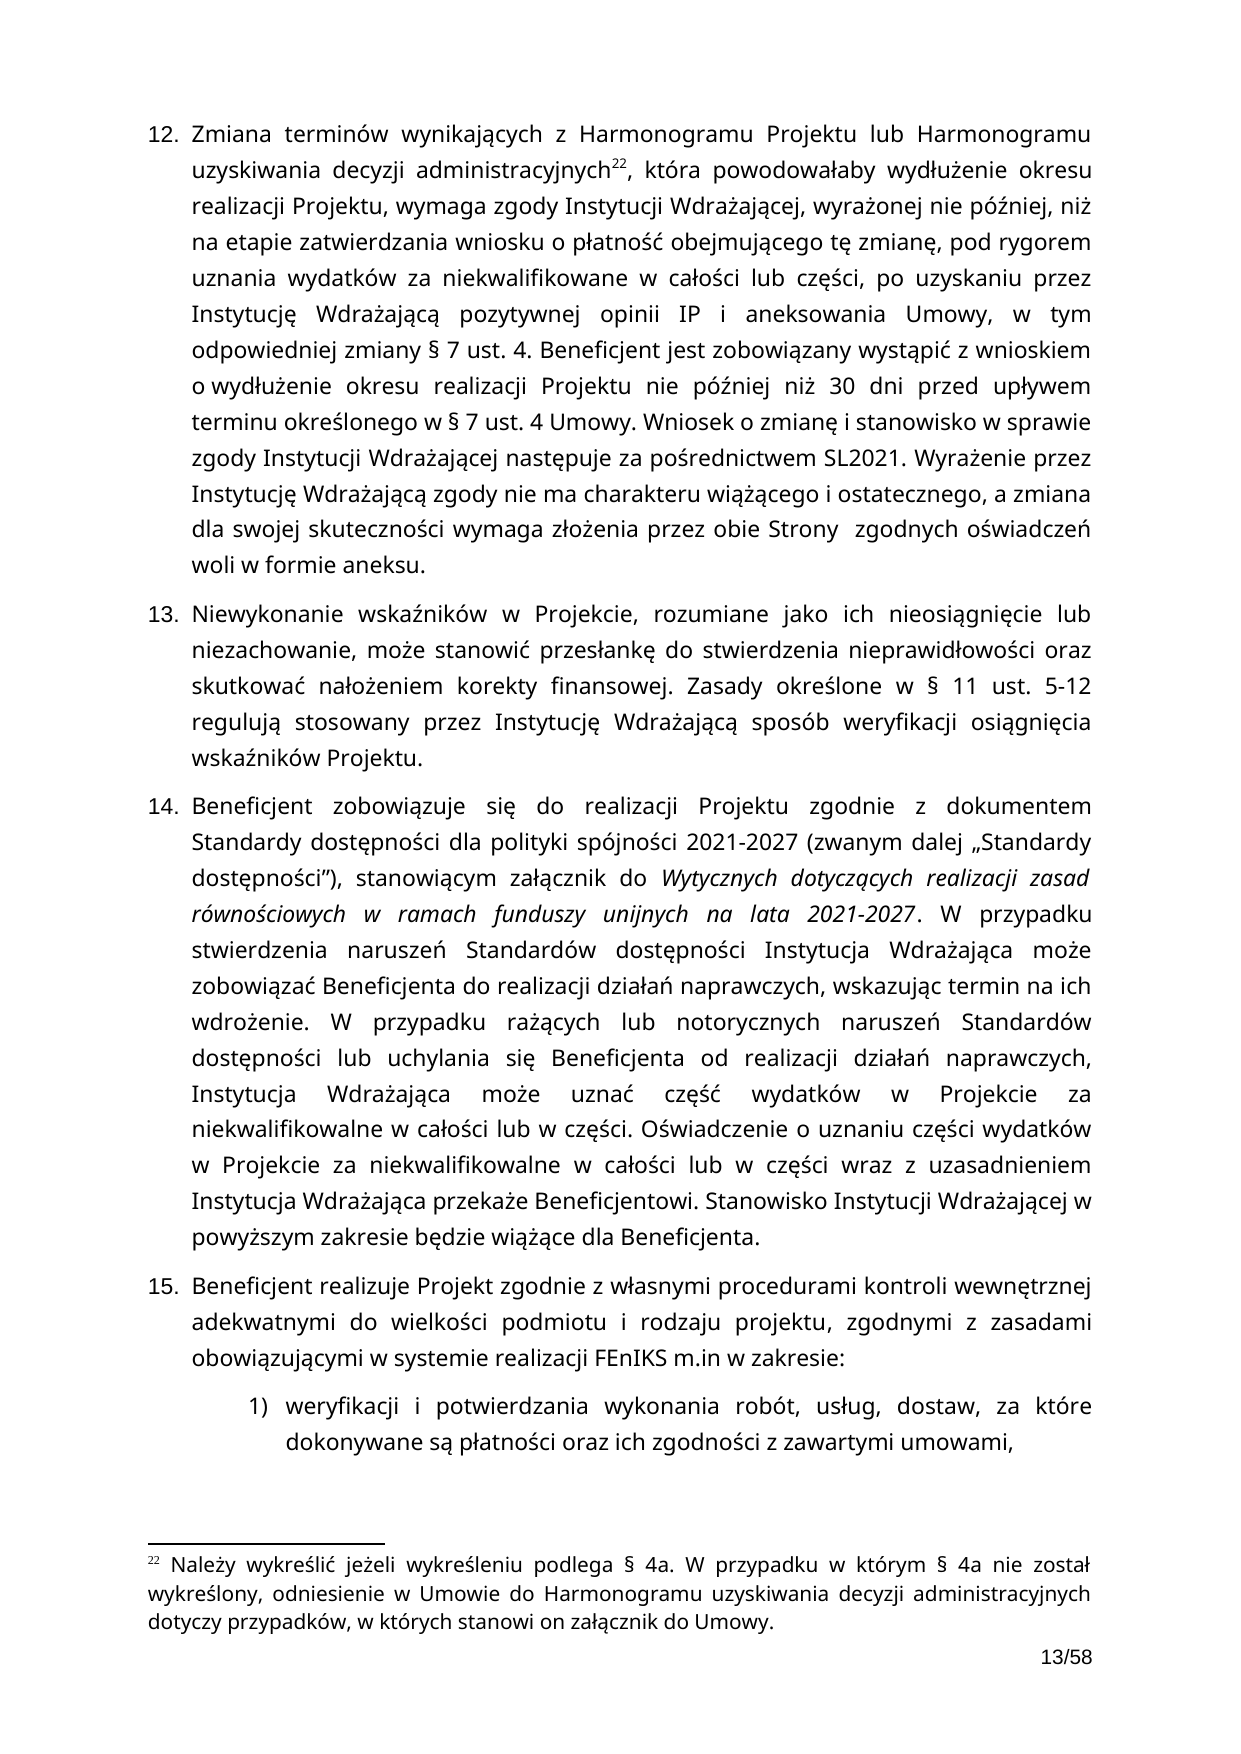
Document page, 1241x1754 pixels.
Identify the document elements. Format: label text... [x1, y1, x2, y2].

list Niewykonanie wskaźników w Projekcie, rozumiane jako ich nieosiągnięcie lub niezachowanie, może stanowić przesłankę do stwierdzenia nieprawidłowości oraz skutkować nałożeniem korekty finansowej. Zasady określone w § 11 ust. 5-12 regulują stosowany przez Instytucję Wdrażającą sposób weryfikacji osiągnięcia wskaźników Projektu. [148, 598, 1092, 773]
list weryfikacji i potwierdzania wykonania robót, usług, dostaw, za które dokonywane są płatności oraz ich zgodności z zawartymi umowami, [248, 1390, 1092, 1457]
list Beneficjent zobowiązuje się do realizacji Projektu zgodnie z dokumentem Standardy dostępności dla polityki spójności 2021-2027 (zwanym dalej „Standardy dostępności”), stanowiącym załącznik do Wytycznych dotyczących realizacji zasad równościowych w ramach funduszy unijnych na lata 2021-2027. W przypadku stwierdzenia naruszeń Standardów dostępności Instytucja Wdrażająca może zobowiązać Beneficjenta do realizacji działań naprawczych, wskazując termin na ich wdrożenie. W przypadku rażących lub notorycznych naruszeń Standardów dostępności lub uchylania się Beneficjenta od realizacji działań naprawczych, Instytucja Wdrażająca może uznać część wydatków w Projekcie za niekwalifikowalne w całości lub w części. Oświadczenie o uznaniu części wydatków w Projekcie za niekwalifikowalne w całości lub w części wraz z uzasadnieniem Instytucja Wdrażająca przekaże Beneficjentowi. Stanowisko Instytucji Wdrażającej w powyższym zakresie będzie wiążące dla Beneficjenta. [148, 790, 1092, 1252]
list Zmiana terminów wynikających z Harmonogramu Projektu lub Harmonogramu uzyskiwania decyzji administracyjnych, która powodowałaby wydłużenie okresu realizacji Projektu, wymaga zgody Instytucji Wdrażającej, wyrażonej nie później, niż na etapie zatwierdzania wniosku o płatność obejmującego tę zmianę, pod rygorem uznania wydatków za niekwalifikowane w całości lub części, po uzyskaniu przez Instytucję Wdrażającą pozytywnej opinii IP i aneksowania Umowy, w tym odpowiedniej zmiany § 7 ust. 4. Beneficjent jest zobowiązany wystąpić z wnioskiem o wydłużenie okresu realizacji Projektu nie później niż 30 dni przed upływem terminu określonego w § 7 ust. 4 Umowy. Wniosek o zmianę i stanowisko w sprawie zgody Instytucji Wdrażającej następuje za pośrednictwem SL2021. Wyrażenie przez Instytucję Wdrażającą zgody nie ma charakteru wiążącego i ostatecznego, a zmiana dla swojej skuteczności wymaga złożenia przez obie Strony zgodnych oświadczeń woli w formie aneksu. [148, 118, 1092, 581]
list Beneficjent realizuje Projekt zgodnie z własnymi procedurami kontroli wewnętrznej adekwatnymi do wielkości podmiotu i rodzaju projektu, zgodnymi z zasadami obowiązującymi w systemie realizacji FEnIKS m.in w zakresie: [148, 1270, 1092, 1373]
